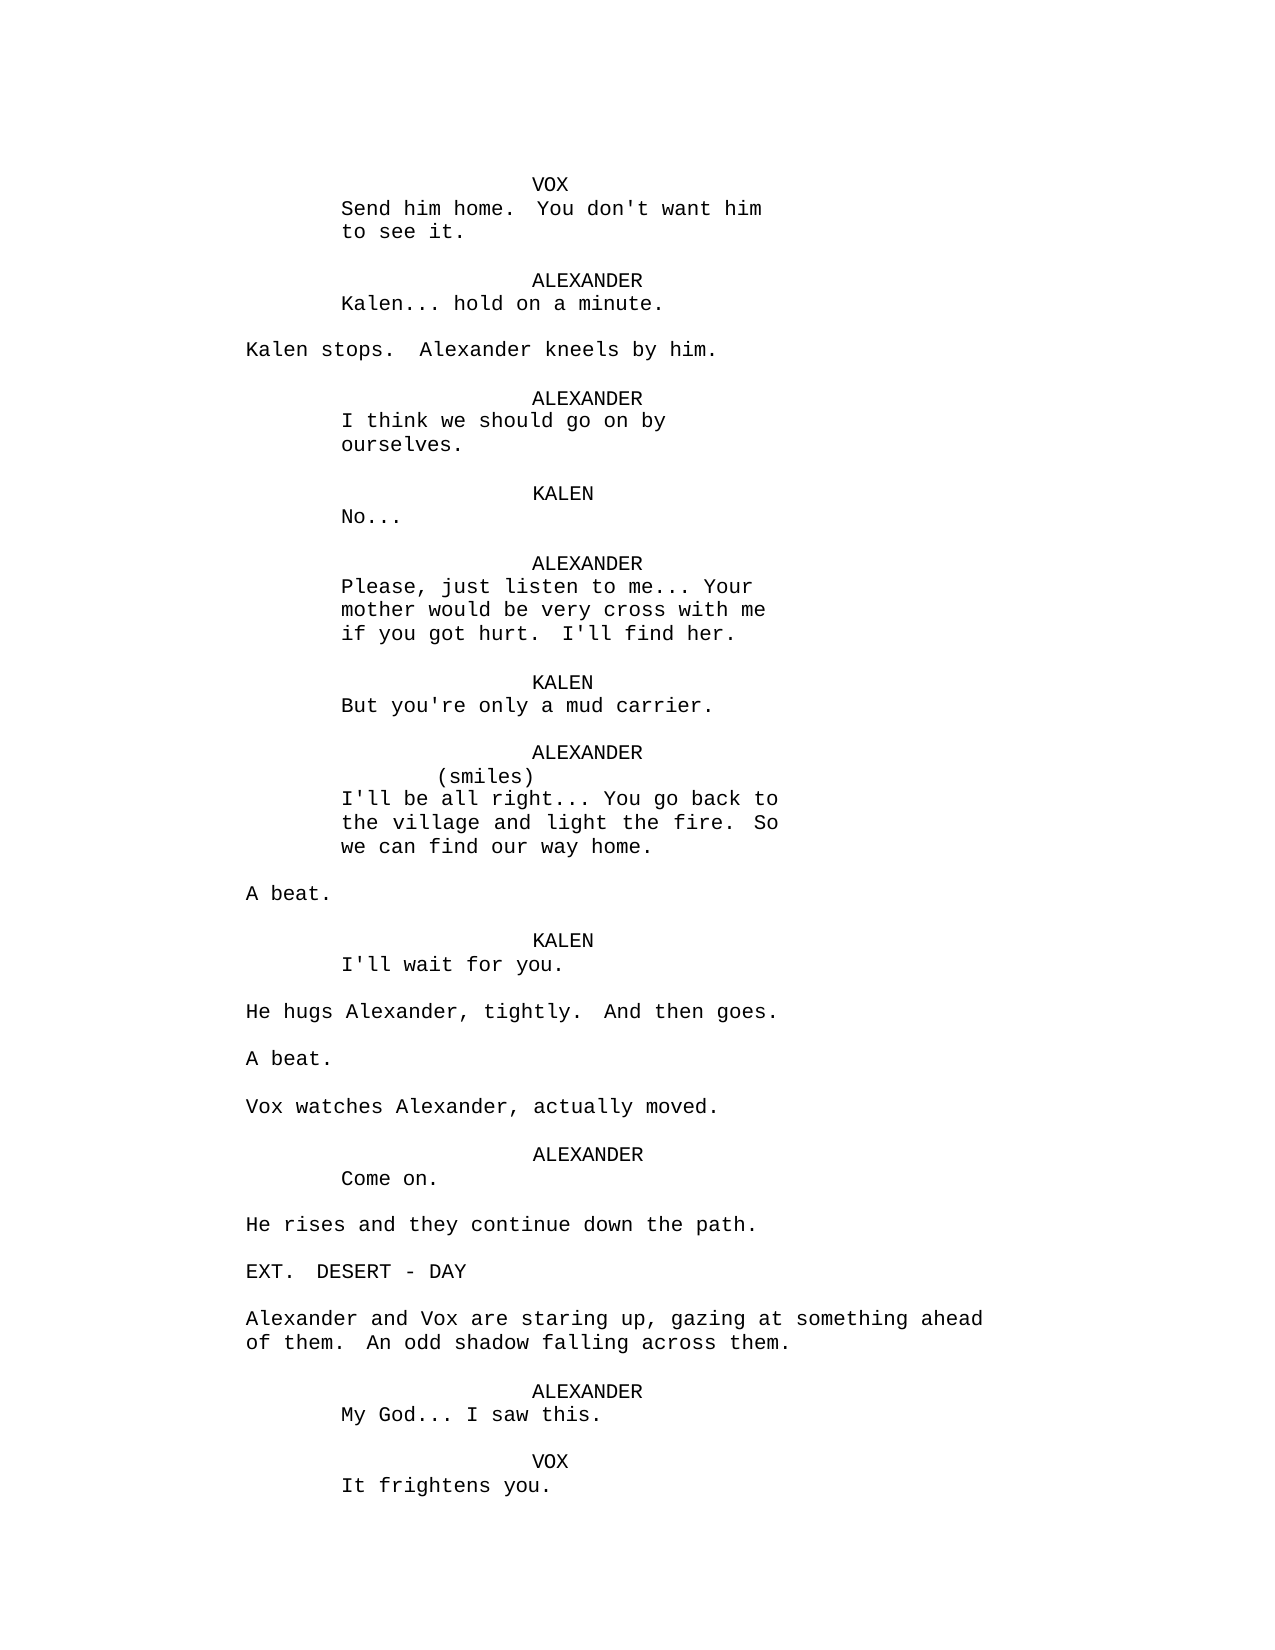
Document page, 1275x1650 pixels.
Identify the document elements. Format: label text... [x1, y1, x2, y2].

subtitle ALEXANDER [532, 552, 1096, 576]
subtitle KALEN [244, 930, 882, 954]
text I'll wait for you. [341, 954, 1096, 977]
text Come on. [341, 1166, 1096, 1190]
text But you're only a mud carrier. [341, 694, 1096, 717]
subtitle VOX [532, 1450, 1096, 1474]
text A beat. [246, 883, 1096, 906]
subtitle ALEXANDER [246, 1143, 931, 1166]
text I think we should go on by ourselves. [341, 410, 778, 457]
subtitle VOX [532, 174, 1096, 198]
text He hugs Alexander, tightly. And then goes. A beat. [246, 1001, 786, 1072]
text Send him home. You don't want him to see it. [341, 198, 778, 245]
subtitle ALEXANDER [532, 741, 1096, 764]
text Vox watches Alexander, actually moved. [246, 1096, 1096, 1119]
text It frightens you. [341, 1474, 1096, 1497]
text Please, just listen to me... Your mother would be very cross with me if you got hurt. I'll find her. [341, 576, 778, 647]
text Alexander and Vox are staring up, gazing at something ahead of them. An odd shadow falling across them. [246, 1308, 1001, 1356]
text He rises and they continue down the path. EXT. DESERT - DAY [246, 1214, 778, 1285]
subtitle KALEN [244, 481, 882, 505]
text My God... I saw this. [341, 1403, 1096, 1426]
text No... [341, 505, 1096, 528]
text (smiles) [436, 764, 1096, 788]
subtitle KALEN [532, 670, 1096, 694]
text I'll be all right... You go back to the village and light the fire. So we can find our way home. [341, 788, 778, 859]
subtitle ALEXANDER [532, 1379, 1096, 1403]
subtitle ALEXANDER [532, 268, 1096, 292]
subtitle ALEXANDER [532, 387, 1096, 410]
text Kalen stops. Alexander kneels by him. [246, 339, 1096, 363]
text Kalen... hold on a minute. [341, 292, 1096, 316]
